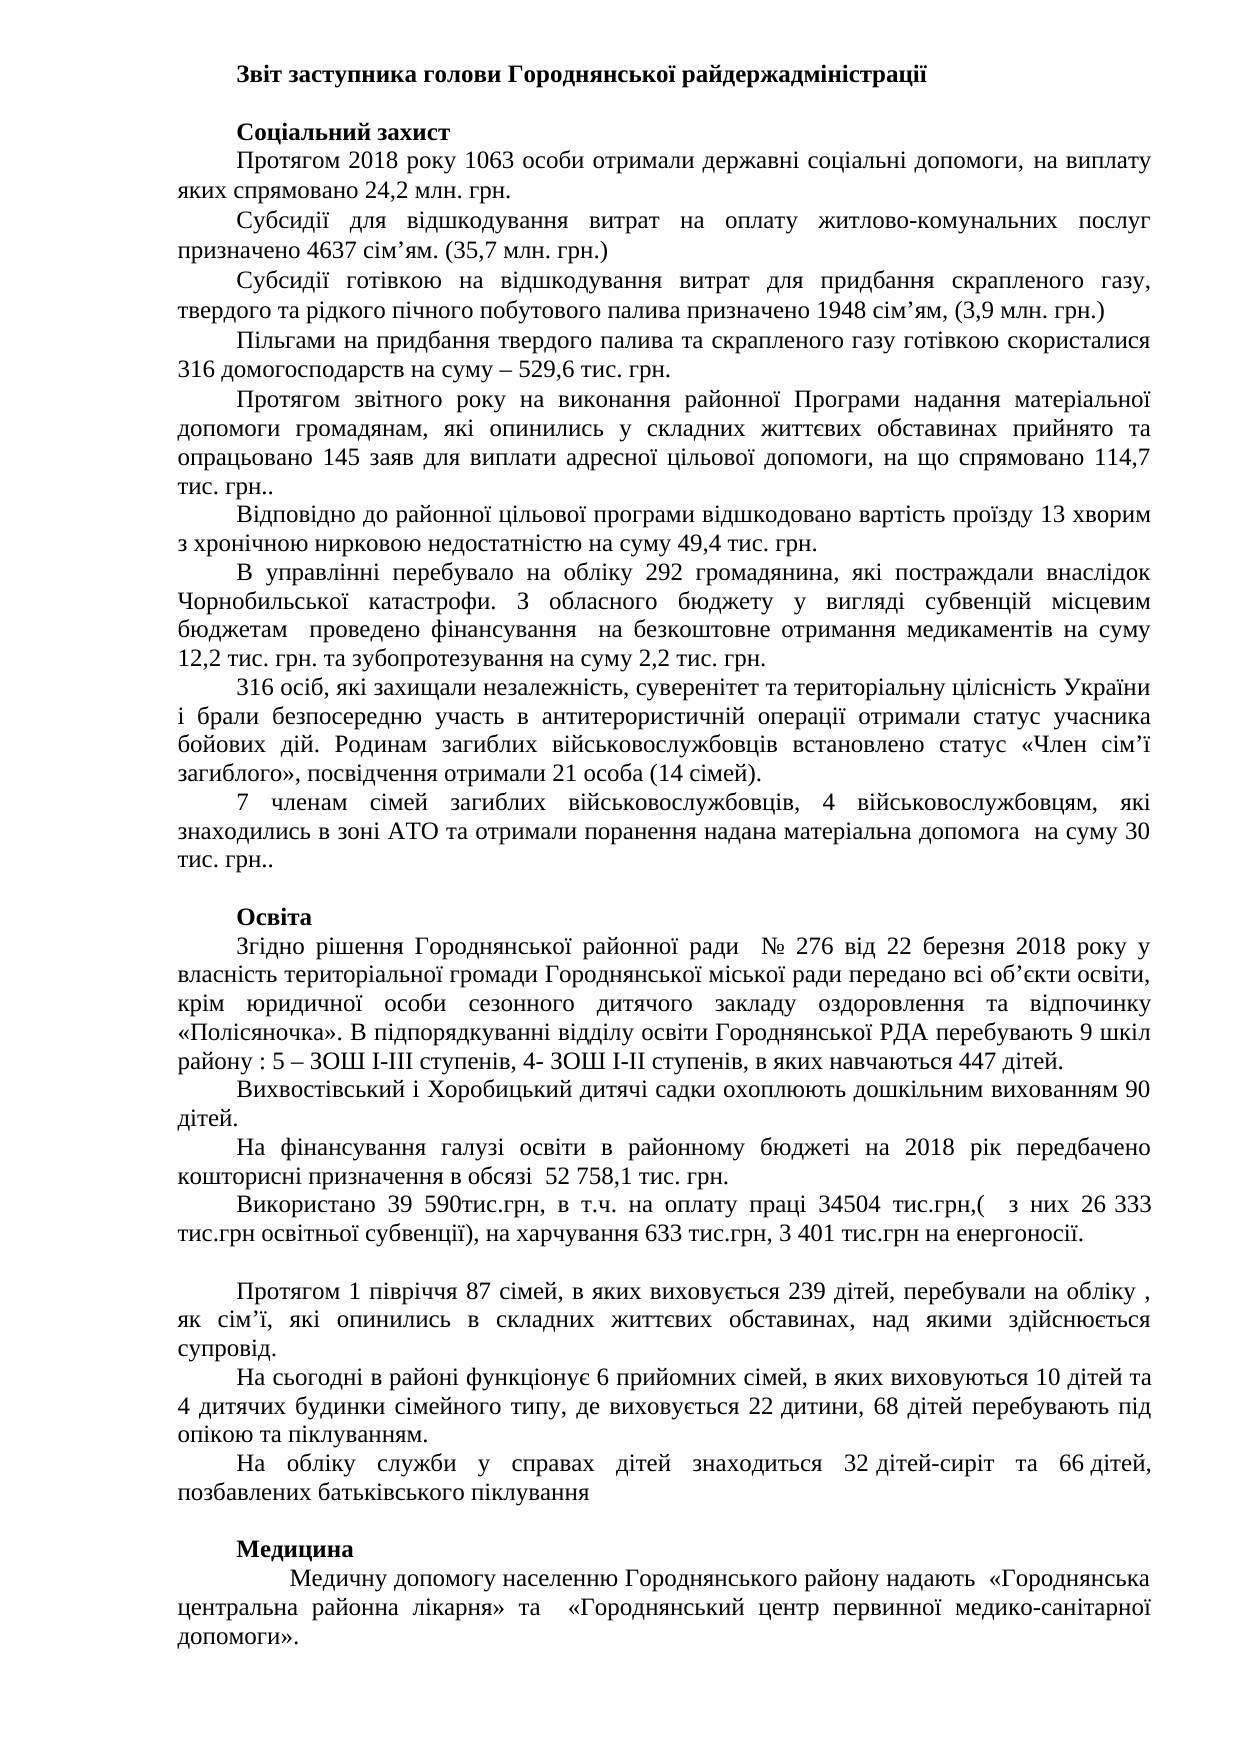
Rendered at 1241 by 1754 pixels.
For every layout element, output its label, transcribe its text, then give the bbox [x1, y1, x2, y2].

text На обліку служби у справах дітей знаходиться 32 дітей-сиріт та 66 дітей, позбавлених батьківського піклування [177, 1448, 1152, 1506]
text Медицина [177, 1534, 1152, 1563]
text Звіт заступника голови Городнянської райдержадміністрації [177, 59, 1152, 88]
text 316 осіб, які захищали незалежність, суверенітет та територіальну цілісність України і брали безпосередню участь в антитерористичній операції отримали статус учасника бойових дій. Родинам загиблих військовослужбовців встановлено статус «Член сім’ї загиблого», посвідчення отримали 21 особа (14 сімей). [177, 672, 1152, 787]
text Медичну допомогу населенню Городнянського району надають «Городнянська центральна районна лікарня» та «Городнянський центр первинної медико-санітарної допомоги». [177, 1563, 1152, 1649]
text Субсидії для відшкодування витрат на оплату житлово-комунальних послуг призначено 4637 сім’ям. (35,7 млн. грн.) [177, 205, 1152, 264]
text Освіта [177, 902, 1152, 931]
text Вихвостівський і Хоробицький дитячі садки охоплюють дошкільним вихованням 90 дітей. [177, 1074, 1152, 1132]
text Використано 39 590тис.грн, в т.ч. на оплату праці 34504 тис.грн,( з них 26 333 тис.грн освітньої субвенції), на харчування 633 тис.грн, 3 401 тис.грн на енергоносії. [177, 1189, 1152, 1247]
text Протягом звітного року на виконання районної Програми надання матеріальної допомоги громадянам, які опинились у складних життєвих обставинах прийнято та опрацьовано 145 заяв для виплати адресної цільової допомоги, на що спрямовано 114,7 тис. грн.. [177, 384, 1152, 499]
text В управлінні перебувало на обліку 292 громадянина, які постраждали внаслідок Чорнобильської катастрофи. З обласного бюджету у вигляді субвенцій місцевим бюджетам проведено фінансування на безкоштовне отримання медикаментів на суму 12,2 тис. грн. та зубопротезування на суму 2,2 тис. грн. [177, 557, 1152, 672]
text Відповідно до районної цільової програми відшкодовано вартість проїзду 13 хворим з хронічною нирковою недостатністю на суму 49,4 тис. грн. [177, 499, 1152, 557]
text На фінансування галузі освіти в районному бюджеті на 2018 рік передбачено кошторисні призначення в обсязі 52 758,1 тис. грн. [177, 1132, 1152, 1189]
text На сьогодні в районі функціонує 6 прийомних сімей, в яких виховуються 10 дітей та 4 дитячих будинки сімейного типу, де виховується 22 дитини, 68 дітей перебувають під опікою та піклуванням. [177, 1362, 1152, 1448]
text Протягом 2018 року 1063 особи отримали державні соціальні допомоги, на виплату яких спрямовано 24,2 млн. грн. [177, 145, 1152, 204]
text Протягом 1 півріччя 87 сімей, в яких виховується 239 дітей, перебували на обліку , як сім’ї, які опинились в складних життєвих обставинах, над якими здійснюється супровід. [177, 1276, 1152, 1362]
text Соціальний захист [177, 117, 1152, 145]
text Згідно рішення Городнянської районної ради № 276 від 22 березня 2018 року у власність територіальної громади Городнянської міської ради передано всі об’єкти освіти, крім юридичної особи сезонного дитячого закладу оздоровлення та відпочинку «Полісяночка». В підпорядкуванні відділу освіти Городнянської РДА перебувають 9 шкіл району : 5 – ЗОШ І-ІІІ ступенів, 4- ЗОШ І-ІІ ступенів, в яких навчаються 447 дітей. [177, 931, 1152, 1074]
text Пільгами на придбання твердого палива та скрапленого газу готівкою скористалися 316 домогосподарств на суму – 529,6 тис. грн. [177, 325, 1152, 383]
text Субсидії готівкою на відшкодування витрат для придбання скрапленого газу, твердого та рідкого пічного побутового палива призначено 1948 сім’ям, (3,9 млн. грн.) [177, 265, 1152, 323]
text 7 членам сімей загиблих військовослужбовців, 4 військовослужбовцям, які знаходились в зоні АТО та отримали поранення надана матеріальна допомога на суму 30 тис. грн.. [177, 787, 1152, 873]
